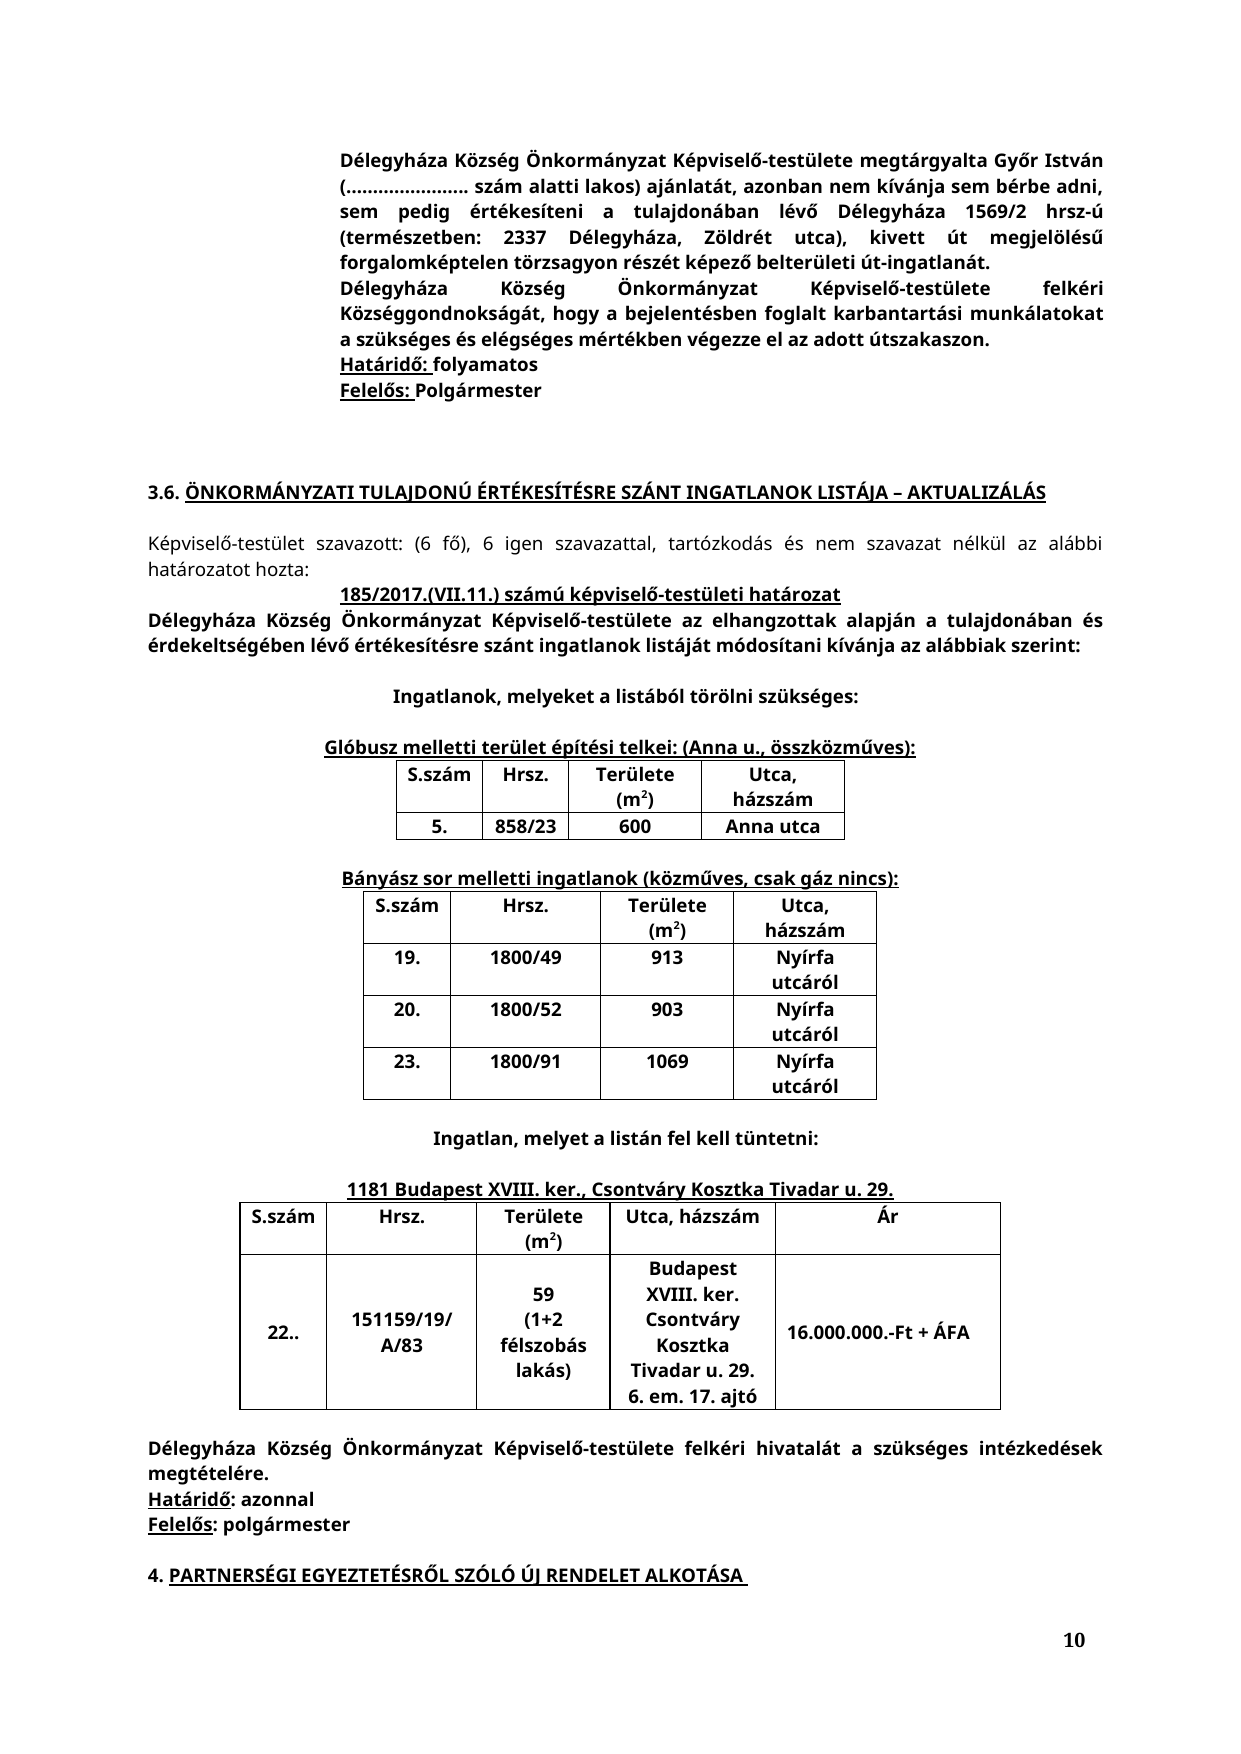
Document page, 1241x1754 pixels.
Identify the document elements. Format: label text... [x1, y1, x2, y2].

text Határidő: folyamatos [339, 352, 1104, 377]
table_header Utca, házszám [734, 892, 876, 943]
table_header Területe (m2) [569, 761, 701, 812]
text 185/2017.(VII.11.) számú képviselő-testületi határozat [339, 581, 1104, 607]
text Felelős: Polgármester [339, 377, 1104, 403]
table_header Területe (m2) [601, 892, 733, 943]
text Délegyháza Község Önkormányzat Képviselő-testülete felkéri hivatalát a szükséges intézkedések megtételére. [148, 1435, 1104, 1486]
table_cell 600 [569, 813, 701, 839]
text Ingatlanok, melyeket a listából törölni szükséges: [148, 683, 1104, 709]
text Délegyháza Község Önkormányzat Képviselő-testülete felkéri Községgondnokságát, hogy a bejelentésben foglalt karbantartási munkálatokat a szükséges és elégséges mértékben végezze el az adott útszakaszon. [339, 275, 1104, 352]
table_cell 59 (1+2 félszobás lakás) [477, 1255, 609, 1408]
table_header Hrsz. [451, 892, 600, 943]
table_header S.szám [397, 761, 482, 812]
table_header S.szám [364, 892, 450, 943]
text 3.6. ÖNKORMÁNYZATI TULAJDONÚ ÉRTÉKESÍTÉSRE SZÁNT INGATLANOK LISTÁJA – AKTUALIZÁLÁS [148, 479, 1093, 505]
table_cell Nyírfa utcáról [734, 1048, 876, 1099]
table_cell 1069 [601, 1048, 733, 1099]
text Délegyháza Község Önkormányzat Képviselő-testülete az elhangzottak alapján a tulajdonában és érdekeltségében lévő értékesítésre szánt ingatlanok listáját módosítani kívánja az alábbiak szerint: [148, 607, 1104, 658]
table_cell 22.. [241, 1255, 326, 1408]
text Felelős: polgármester [148, 1512, 1104, 1537]
text Glóbusz melletti terület építési telkei: (Anna u., összközműves): [148, 734, 1093, 760]
table_cell 20. [364, 996, 450, 1047]
table_cell 19. [364, 944, 450, 995]
table_cell Nyírfa utcáról [734, 996, 876, 1047]
table_cell 23. [364, 1048, 450, 1099]
text Ingatlan, melyet a listán fel kell tüntetni: [148, 1126, 1104, 1151]
table_cell Anna utca [702, 813, 844, 839]
text Délegyháza Község Önkormányzat Képviselő-testülete megtárgyalta Győr István (………………….. szám alatti lakos) ajánlatát, azonban nem kívánja sem bérbe adni, sem pedig értékesíteni a tulajdonában lévő Délegyháza 1569/2 hrsz-ú (természetben: 2337 Délegyháza, Zöldrét utca), kivett út megjelölésű forgalomképtelen törzsagyon részét képező belterületi út-ingatlanát. [339, 148, 1104, 275]
table_cell 16.000.000.-Ft + ÁFA [776, 1255, 1000, 1408]
text 4. Partnerségi egyeztetésről szóló új rendelet alkotása [148, 1563, 1093, 1588]
table_cell 913 [601, 944, 733, 995]
table_cell 858/23 [483, 813, 568, 839]
table_header Hrsz. [483, 761, 568, 812]
table_header Utca, házszám [611, 1203, 775, 1254]
text Képviselő-testület szavazott: (6 fő), 6 igen szavazattal, tartózkodás és nem szavazat nélkül az alábbi határozatot hozta: [148, 530, 1104, 581]
text Bányász sor melletti ingatlanok (közműves, csak gáz nincs): [148, 865, 1093, 891]
table_cell 1800/52 [451, 996, 600, 1047]
table_cell 903 [601, 996, 733, 1047]
table_cell 5. [397, 813, 482, 839]
text 1181 Budapest XVIII. ker., Csontváry Kosztka Tivadar u. 29. [148, 1177, 1093, 1202]
table_header Utca, házszám [702, 761, 844, 812]
table_cell 1800/49 [451, 944, 600, 995]
table_cell 1800/91 [451, 1048, 600, 1099]
table_header Ár [776, 1203, 1000, 1254]
table_header S.szám [241, 1203, 326, 1254]
table_cell Nyírfa utcáról [734, 944, 876, 995]
table_header Hrsz. [327, 1203, 476, 1254]
table_cell Budapest XVIII. ker. Csontváry Kosztka Tivadar u. 29. 6. em. 17. ajtó [611, 1255, 775, 1408]
text Határidő: azonnal [148, 1486, 1104, 1512]
table_header Területe (m2) [477, 1203, 609, 1254]
table_cell 151159/19/A/83 [327, 1255, 476, 1408]
